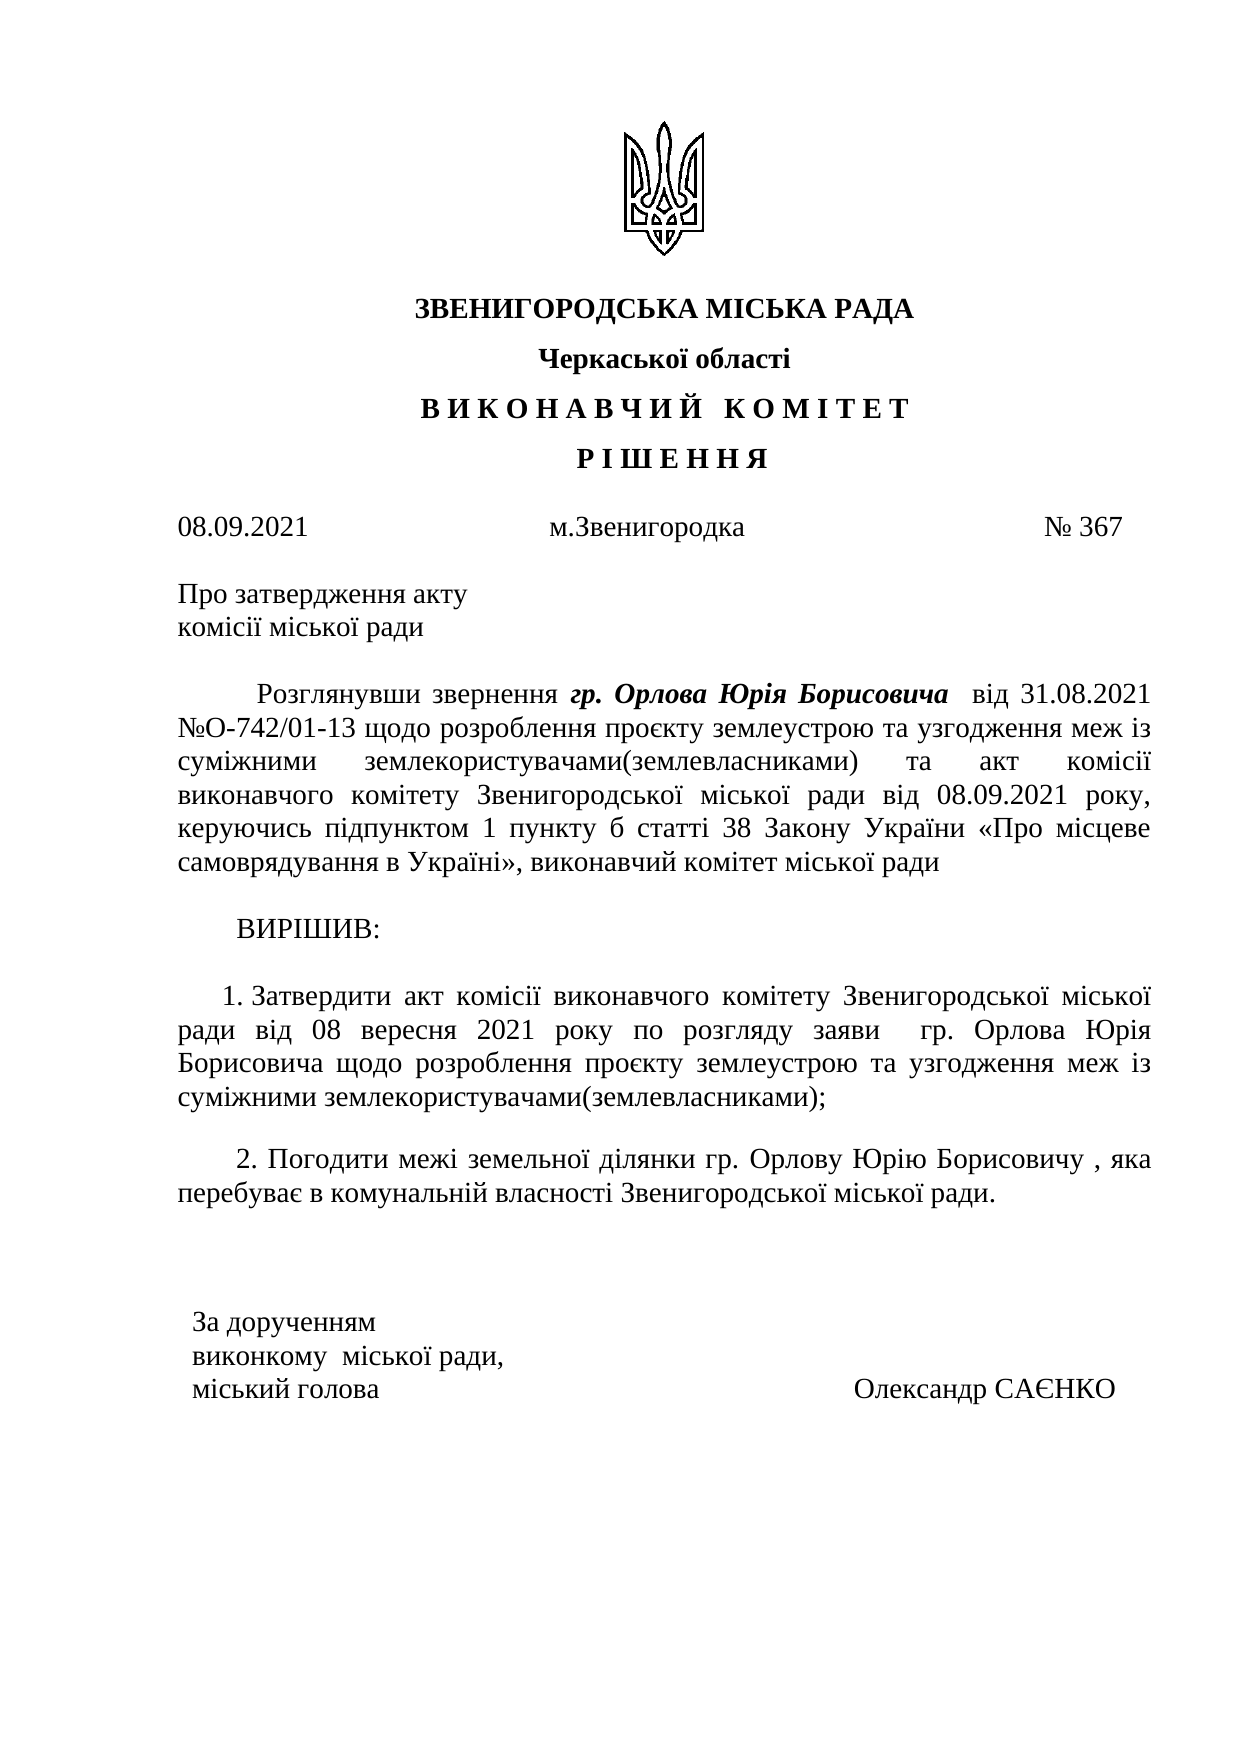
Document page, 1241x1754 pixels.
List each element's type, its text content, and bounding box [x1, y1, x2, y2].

text Черкаської області [177, 341, 1152, 374]
text 08.09.2021 м.Звенигородка № 367 [177, 509, 1152, 542]
text виконкому міської ради, [177, 1338, 1152, 1371]
text В И К О Н А В Ч И Й К О М І Т Е Т [177, 391, 1152, 425]
text ЗВЕНИГОРОДСЬКА МІСЬКА РАДА [177, 291, 1152, 324]
text Розглянувши звернення гр. Орлова Юрія Борисовича від 31.08.2021 №О-742/01-13 щодо розроблення проєкту землеустрою та узгодження меж із суміжними землекористувачами(землевласниками) та акт комісії виконавчого комітету Звенигородської міської ради від 08.09.2021 року, керуючись підпунктом 1 пункту б статті 38 Закону України «Про місцеве самоврядування в Україні», виконавчий комітет міської ради [177, 676, 1152, 878]
list Затвердити акт комісії виконавчого комітету Звенигородської міської ради від 08 вересня 2021 року по розгляду заяви гр. Орлова Юрія Борисовича щодо розроблення проєкту землеустрою та узгодження меж із суміжними землекористувачами(землевласниками); [177, 978, 1152, 1112]
text ВИРІШИВ: [177, 911, 1152, 945]
text міський голова Олександр САЄНКО [177, 1371, 1152, 1405]
text 2. Погодити межі земельної ділянки гр. Орлову Юрію Борисовичу , яка перебуває в комунальній власності Звенигородської міської ради. [177, 1141, 1152, 1208]
text комісії міської ради [177, 609, 1152, 643]
text Р І Ш Е Н Н Я [177, 442, 1152, 475]
text Про затвердження акту [177, 576, 1152, 609]
text За дорученням [177, 1304, 1152, 1338]
